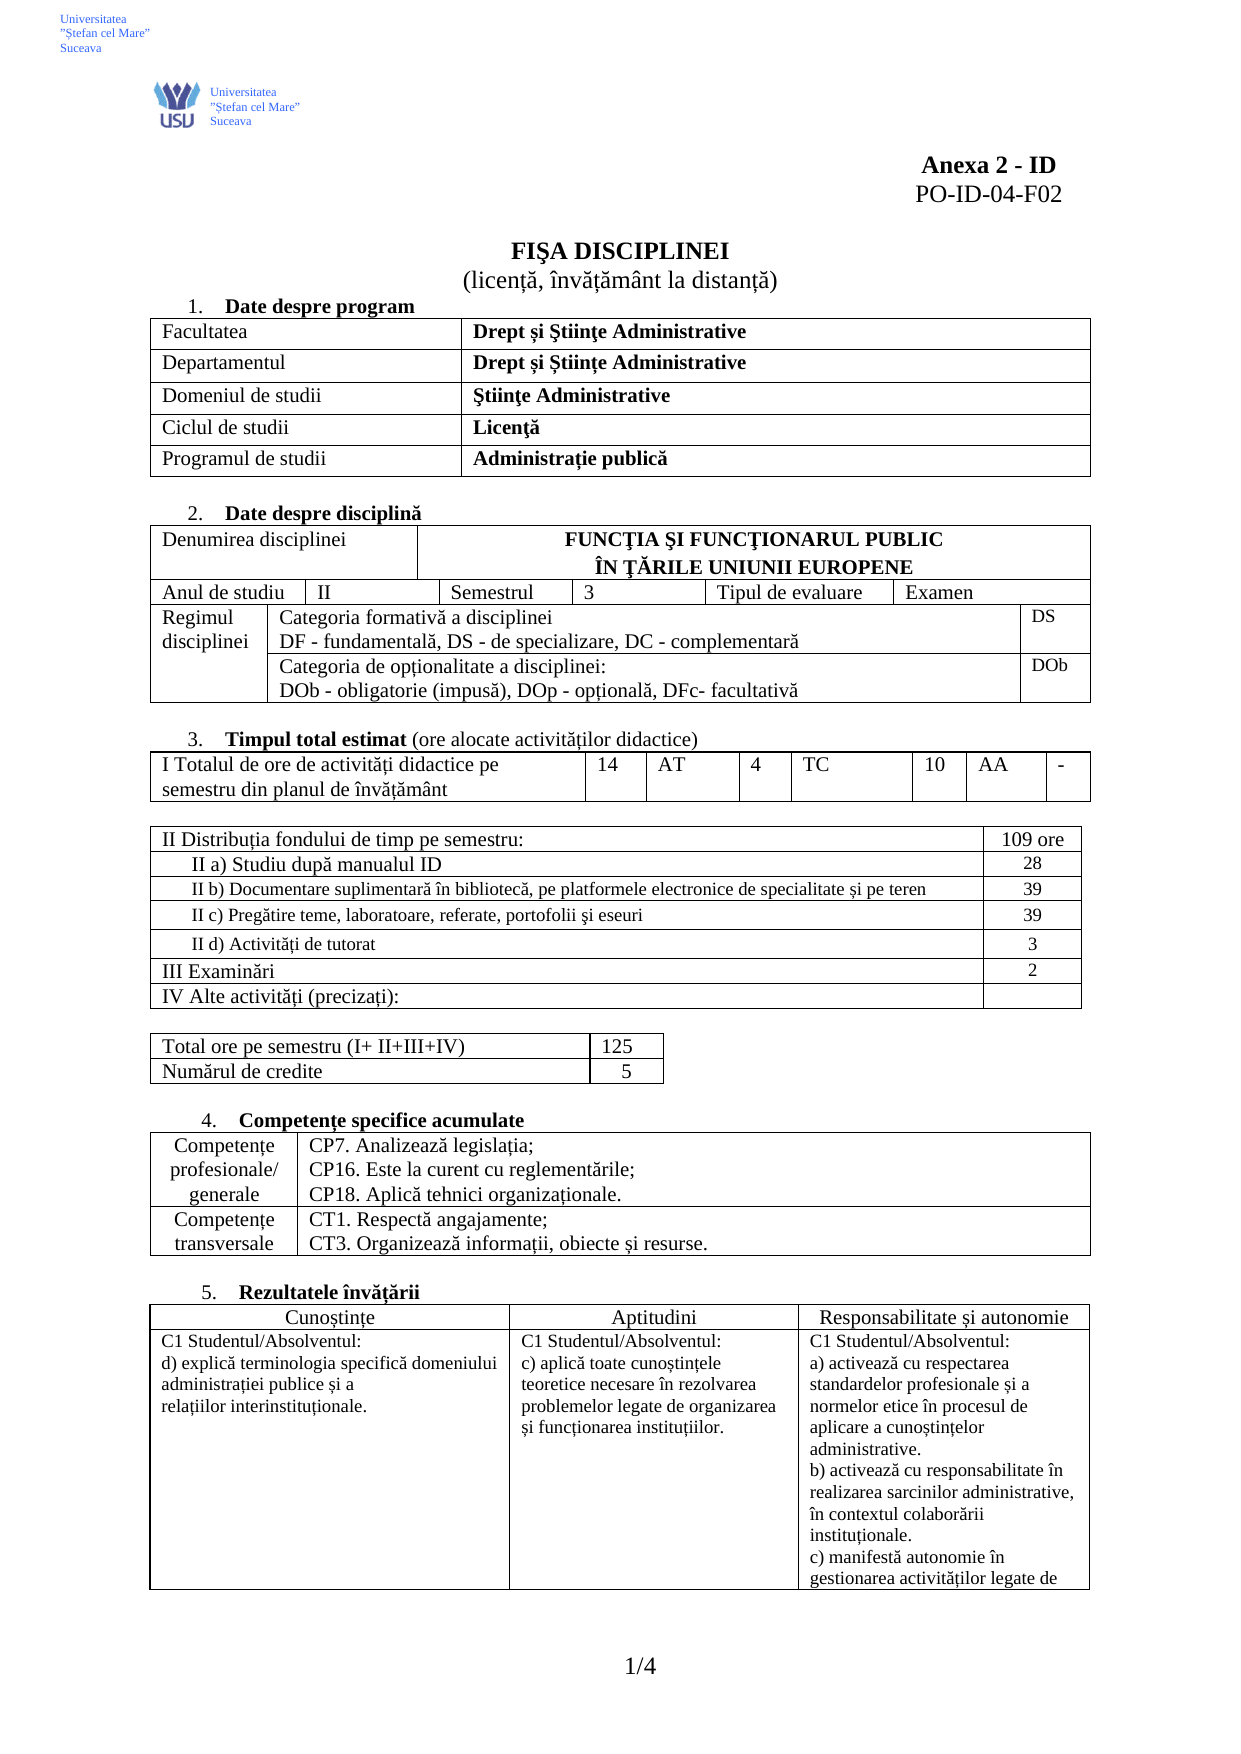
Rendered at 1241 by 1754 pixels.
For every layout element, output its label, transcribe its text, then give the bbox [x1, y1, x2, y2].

text PO-ID-04-F02 [150, 179, 1090, 207]
table_header Responsabilitate și autonomie [799, 1305, 1089, 1329]
table_cell Examen [894, 580, 1090, 604]
table_header Denumirea disciplinei [151, 526, 417, 579]
table_header FUNCŢIA ŞI FUNCŢIONARUL PUBLIC ÎN ŢĂRILE UNIUNII EUROPENE [418, 526, 1090, 579]
table_cell II a) Studiu după manualul ID [151, 852, 983, 876]
table_cell III Examinări [151, 959, 983, 983]
table_cell 39 [984, 901, 1081, 929]
table_cell CT1. Respectă angajamente; CT3. Organizează informații, obiecte și resurse. [298, 1207, 1090, 1255]
table_header 14 [586, 753, 646, 801]
table_header Drept și Ştiinţe Administrative [462, 319, 1090, 349]
table_cell 3 [984, 930, 1081, 958]
table_header AT [647, 753, 739, 801]
list Date despre program [187, 294, 1090, 318]
table_cell II d) Activități de tutorat [151, 930, 983, 958]
table_cell Drept și Științe Administrative [462, 350, 1090, 382]
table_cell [151, 1330, 509, 1589]
table_cell 39 [984, 877, 1081, 900]
table_cell Administrație publică [462, 446, 1090, 476]
table_header 125 [591, 1034, 663, 1058]
table_cell Departamentul [151, 350, 461, 382]
picture [150, 73, 203, 132]
table_header I Totalul de ore de activități didactice pe semestru din planul de învățământ [151, 753, 585, 801]
list Rezultatele învățării [201, 1280, 1090, 1304]
table_cell II b) Documentare suplimentară în bibliotecă, pe platformele electronice de specialitate și pe teren [151, 877, 983, 900]
table_header Cunoștințe [151, 1305, 509, 1329]
table_header AA [967, 753, 1046, 801]
table_cell Programul de studii [151, 446, 461, 476]
table_cell II [306, 580, 439, 604]
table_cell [799, 1330, 1089, 1589]
table_cell 3 [573, 580, 705, 604]
list Timpul total estimat (ore alocate activităților didactice) [187, 727, 1090, 751]
table_cell Categoria de opționalitate a disciplinei: DOb - obligatorie (impusă), DOp - opțională, DFc- facultativă [268, 654, 1020, 702]
table_header CP7. Analizează legislația; CP16. Este la curent cu reglementările; CP18. Aplică tehnici organizaționale. [298, 1133, 1090, 1206]
table_cell DOb [1021, 654, 1090, 702]
table_header II Distribuția fondului de timp pe semestru: [151, 827, 983, 851]
table_cell 2 [984, 959, 1081, 983]
table_cell 5 [591, 1059, 663, 1083]
list Date despre disciplină [187, 501, 1090, 525]
text (licență, învățământ la distanță) [150, 265, 1090, 294]
text FIŞA DISCIPLINEI [150, 236, 1090, 265]
table_cell [984, 984, 1081, 1008]
table_header 109 ore [984, 827, 1081, 851]
table_header Facultatea [151, 319, 461, 349]
table_header 10 [913, 753, 966, 801]
table_cell Regimul disciplinei [151, 605, 267, 702]
table_header - [1047, 753, 1090, 801]
list Competențe specifice acumulate [201, 1108, 1090, 1132]
table_cell Competențe transversale [151, 1207, 297, 1255]
table_header Competențe profesionale/ generale [151, 1133, 297, 1206]
table_cell Numărul de credite [151, 1059, 589, 1083]
text Anexa 2 - ID [814, 150, 1090, 179]
table_header Aptitudini [510, 1305, 798, 1329]
table_cell 28 [984, 852, 1081, 876]
table_cell Ciclul de studii [151, 415, 461, 445]
table_cell Semestrul [440, 580, 572, 604]
table_cell Ştiinţe Administrative [462, 383, 1090, 413]
table_header Total ore pe semestru (I+ II+III+IV) [151, 1034, 589, 1058]
table_cell II c) Pregătire teme, laboratoare, referate, portofolii şi eseuri [151, 901, 983, 929]
table_cell DS [1021, 605, 1090, 653]
table_cell Licenţă [462, 415, 1090, 445]
table_header TC [792, 753, 912, 801]
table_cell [510, 1330, 798, 1589]
table_cell IV Alte activități (precizați): [151, 984, 983, 1008]
table_header 4 [740, 753, 791, 801]
table_cell Tipul de evaluare [706, 580, 893, 604]
table_cell Categoria formativă a disciplinei DF - fundamentală, DS - de specializare, DC - complementară [268, 605, 1020, 653]
table_cell Domeniul de studii [151, 383, 461, 413]
table_cell Anul de studiu [151, 580, 305, 604]
